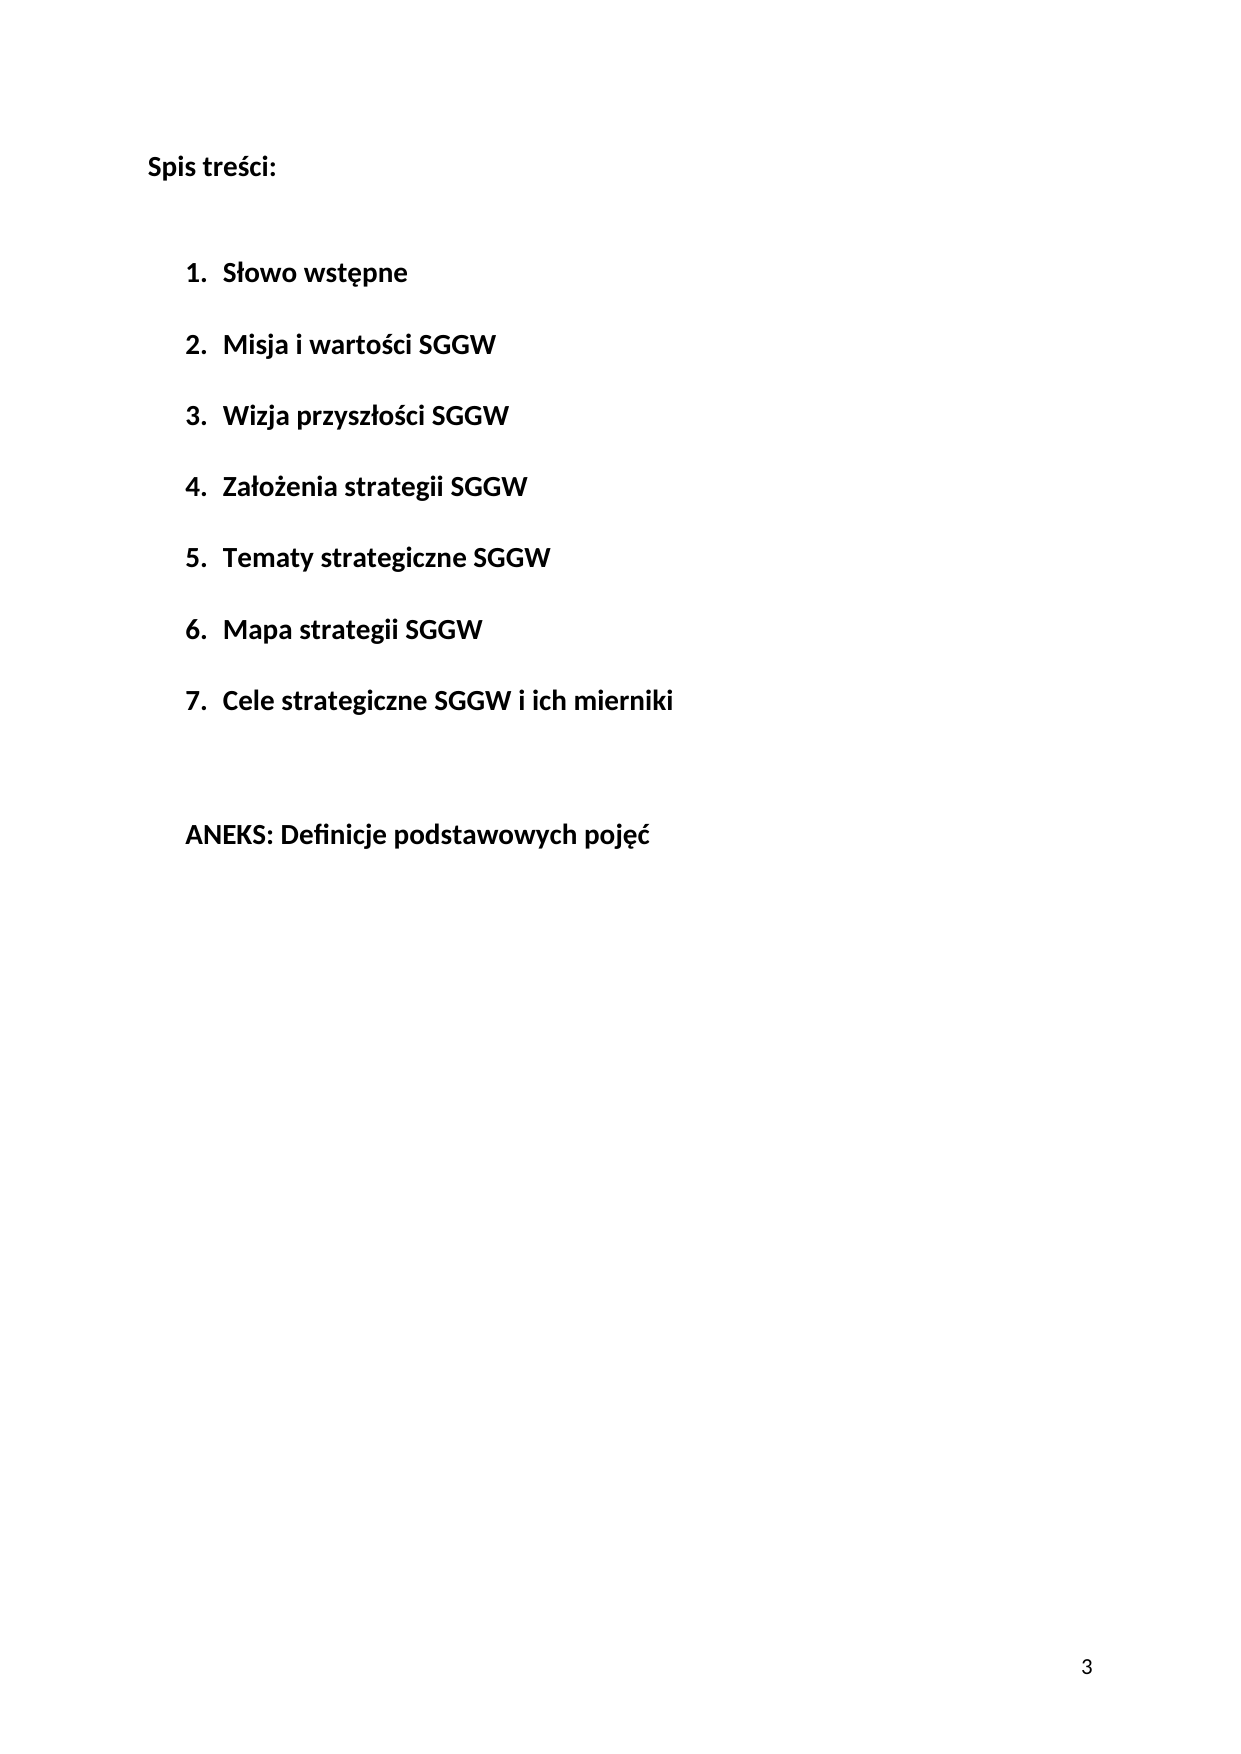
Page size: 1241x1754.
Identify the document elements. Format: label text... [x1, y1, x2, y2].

list Misja i wartości SGGW [185, 326, 1093, 361]
list Cele strategiczne SGGW i ich mierniki [185, 682, 1093, 718]
text ANEKS: Definicje podstawowych pojęć [185, 816, 1093, 851]
text Spis treści: [148, 148, 1093, 183]
list Tematy strategiczne SGGW [185, 539, 1093, 575]
list Założenia strategii SGGW [185, 468, 1093, 504]
list Słowo wstępne [185, 254, 1093, 290]
list Wizja przyszłości SGGW [185, 397, 1093, 433]
list Mapa strategii SGGW [185, 611, 1093, 646]
